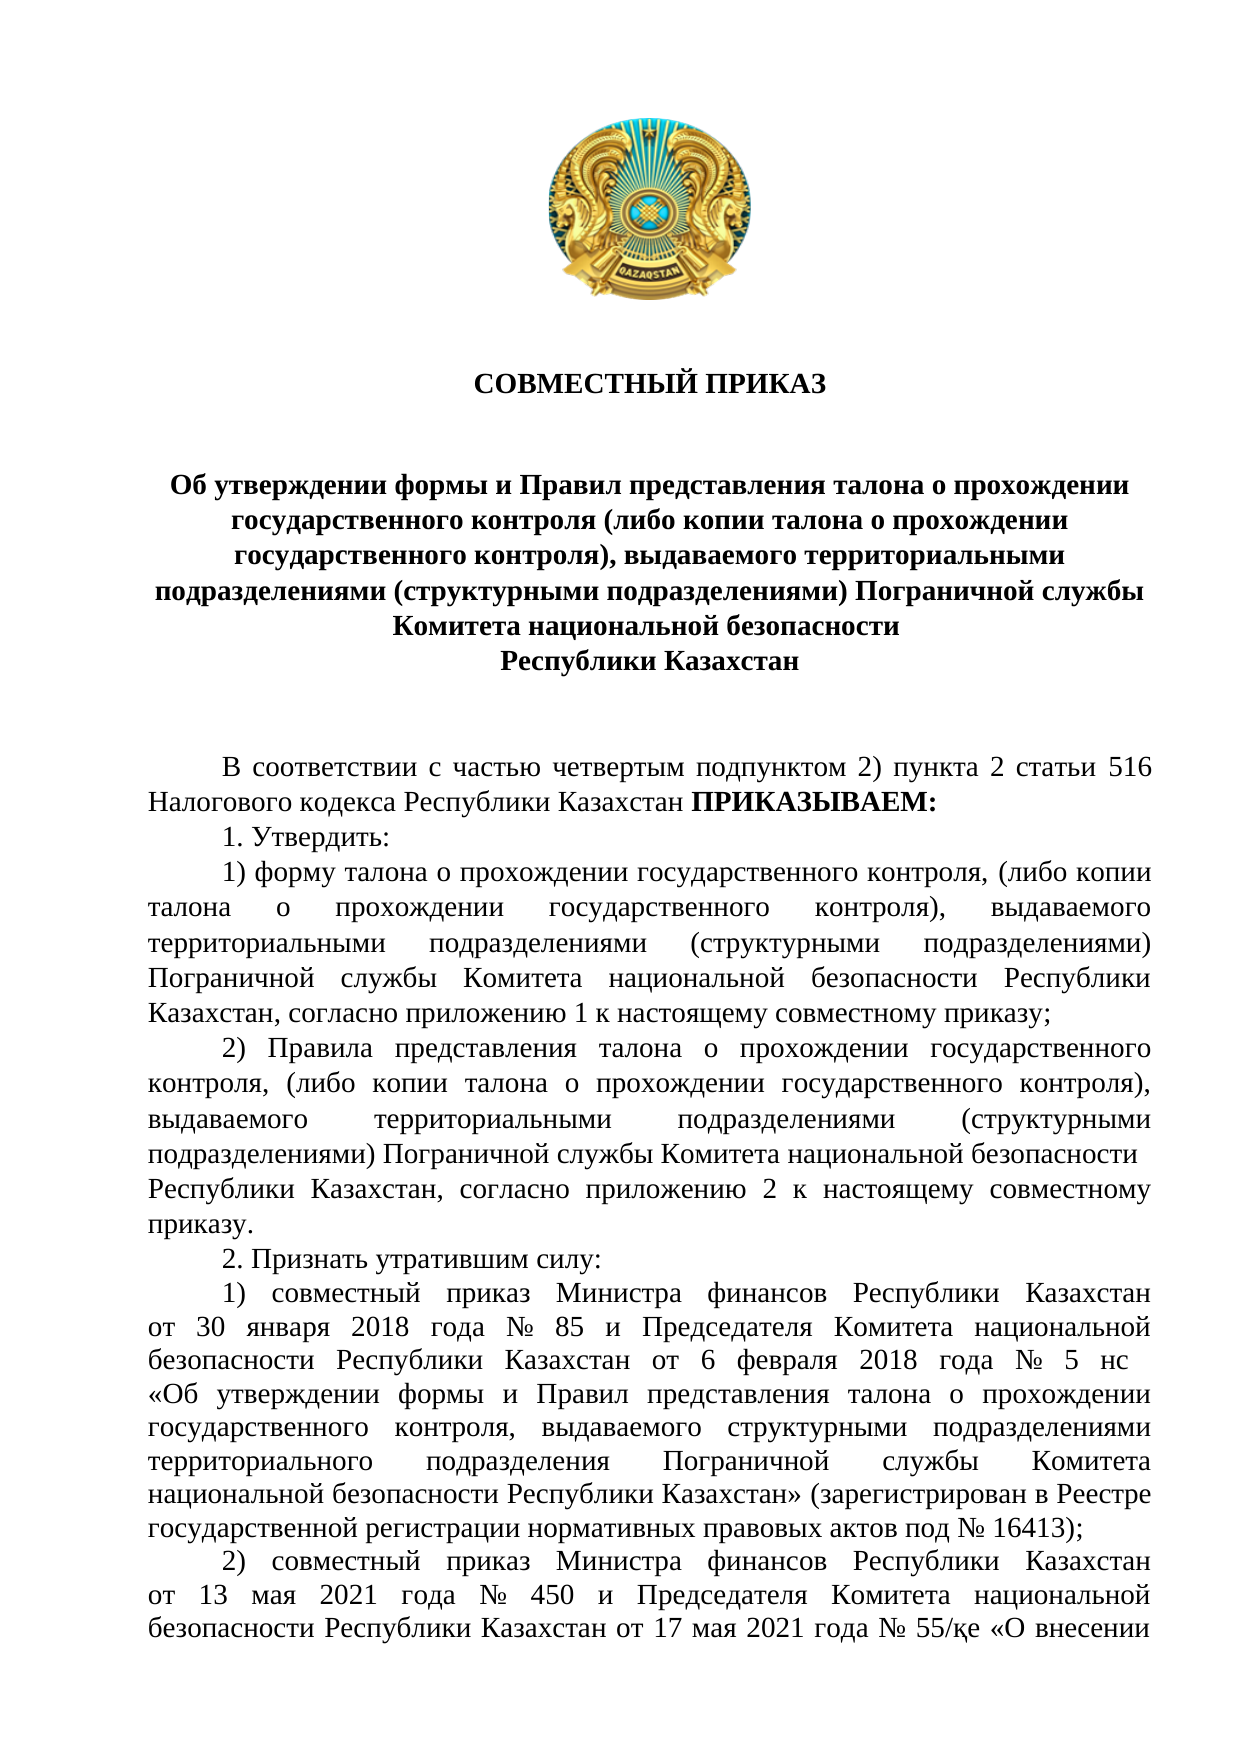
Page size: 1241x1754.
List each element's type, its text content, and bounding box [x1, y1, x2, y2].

text 2) Правила представления талона о прохождении государственного контроля, (либо копии талона о прохождении государственного контроля), выдаваемого территориальными подразделениями (структурными подразделениями) Пограничной службы Комитета национальной безопасности [148, 1030, 1152, 1169]
text 2. Признать утратившим силу: [148, 1242, 1152, 1275]
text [148, 1543, 1152, 1644]
text 1) форму талона о прохождении государственного контроля, (либо копии талона о прохождении государственного контроля), выдаваемого территориальными подразделениями (структурными подразделениями) Пограничной службы Комитета национальной безопасности Республики Казахстан, согласно приложению 1 к настоящему совместному приказу; [148, 854, 1152, 1029]
text Об утверждении формы и Правил представления талона о прохождении государственного контроля (либо копии талона о прохождении государственного контроля), выдаваемого территориальными подразделениями (структурными подразделениями) Пограничной службы Комитета национальной безопасности Республики Казахстан [148, 467, 1152, 677]
text Республики Казахстан, согласно приложению 2 к настоящему совместному приказу. [148, 1171, 1152, 1240]
text 1) совместный приказ Министра финансов Республики Казахстан от 30 января 2018 года № 85 и Председателя Комитета национальной безопасности Республики Казахстан от 6 февраля 2018 года № 5 нс «Об утверждении формы и Правил представления талона о прохождении государственного контроля, выдаваемого структурными подразделениями территориального подразделения Пограничной службы Комитета национальной безопасности Республики Казахстан» (зарегистрирован в Реестре государственной регистрации нормативных правовых актов под № 16413); [148, 1275, 1152, 1543]
text В соответствии с частью четвертым подпунктом 2) пункта 2 статьи 516 Налогового кодекса Республики Казахстан ПРИКАЗЫВАЕМ: [148, 749, 1152, 817]
text 1. Утвердить: [148, 819, 1152, 853]
text СОВМЕСТНЫЙ ПРИКАЗ [148, 366, 1152, 400]
picture [548, 118, 751, 300]
